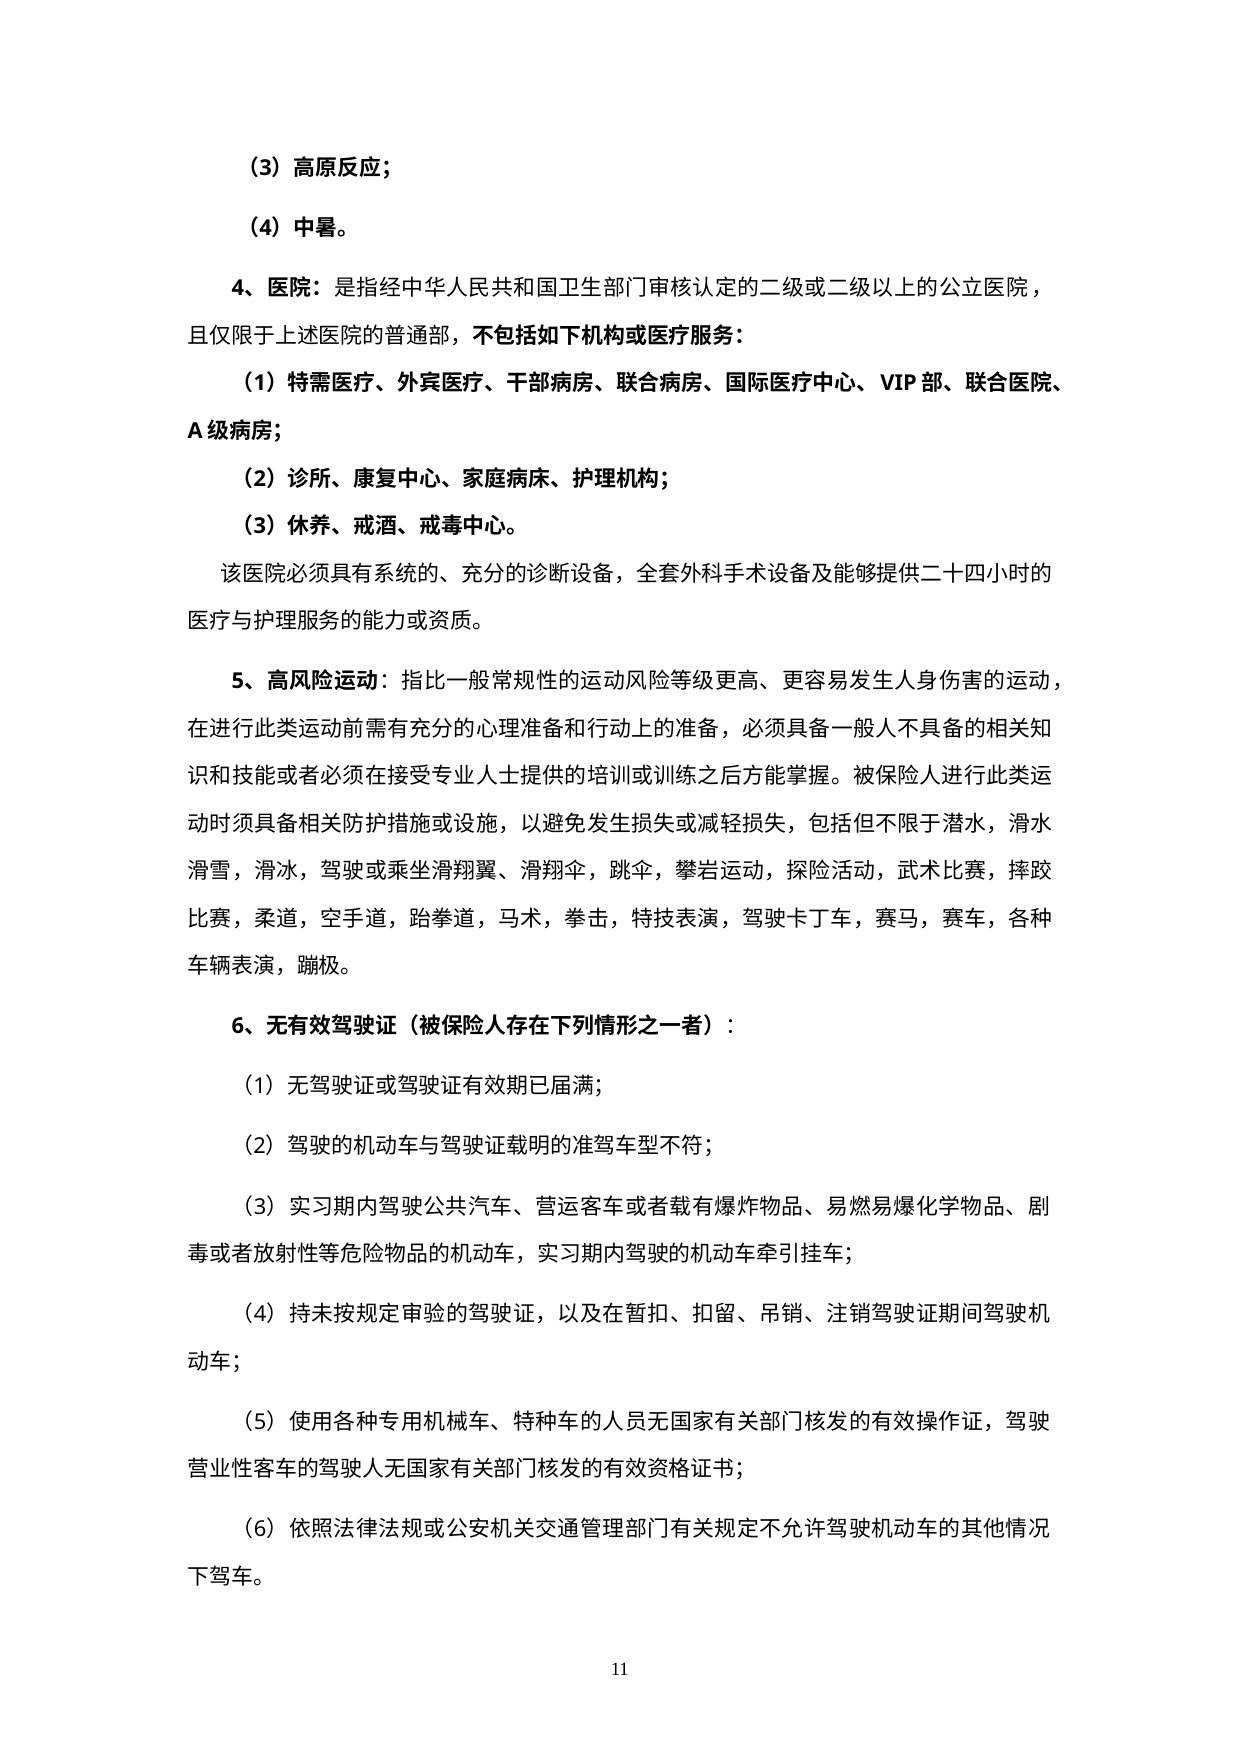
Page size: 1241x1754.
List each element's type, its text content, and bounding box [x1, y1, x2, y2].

list （1）特需医疗、外宾医疗、干部病房、联合病房、国际医疗中心、VIP部、联合医院、A级病房； [187, 365, 1053, 445]
text （1）无驾驶证或驾驶证有效期已届满； [187, 1068, 1053, 1100]
text （4）持未按规定审验的驾驶证，以及在暂扣、扣留、吊销、注销驾驶证期间驾驶机动车； [187, 1296, 1053, 1376]
text （4）中暑。 [187, 210, 1053, 242]
list （3）休养、戒酒、戒毒中心。 [187, 508, 1053, 540]
list （2）诊所、康复中心、家庭病床、护理机构； [187, 461, 1053, 492]
text （3）高原反应； [187, 150, 1053, 182]
text 5、高风险运动：指比一般常规性的运动风险等级更高、更容易发生人身伤害的运动，在进行此类运动前需有充分的心理准备和行动上的准备，必须具备一般人不具备的相关知识和技能或者必须在接受专业人士提供的培训或训练之后方能掌握。被保险人进行此类运动时须具备相关防护措施或设施，以避免发生损失或减轻损失，包括但不限于潜水，滑水，滑雪，滑冰，驾驶或乘坐滑翔翼、滑翔伞，跳伞，攀岩运动，探险活动，武术比赛，摔跤比赛，柔道，空手道，跆拳道，马术，拳击，特技表演，驾驶卡丁车，赛马，赛车，各种车辆表演，蹦极。 [187, 663, 1053, 980]
text 该医院必须具有系统的、充分的诊断设备，全套外科手术设备及能够提供二十四小时的医疗与护理服务的能力或资质。 [187, 556, 1053, 635]
text （3）实习期内驾驶公共汽车、营运客车或者载有爆炸物品、易燃易爆化学物品、剧毒或者放射性等危险物品的机动车，实习期内驾驶的机动车牵引挂车； [187, 1189, 1053, 1268]
text （2）驾驶的机动车与驾驶证载明的准驾车型不符； [187, 1128, 1053, 1160]
text （5）使用各种专用机械车、特种车的人员无国家有关部门核发的有效操作证，驾驶营业性客车的驾驶人无国家有关部门核发的有效资格证书； [187, 1404, 1053, 1483]
list 4、医院：是指经中华人民共和国卫生部门审核认定的二级或二级以上的公立医院，且仅限于上述医院的普通部，不包括如下机构或医疗服务： [187, 270, 1053, 349]
text 6、无有效驾驶证（被保险人存在下列情形之一者）： [187, 1008, 1053, 1040]
text （6）依照法律法规或公安机关交通管理部门有关规定不允许驾驶机动车的其他情况下驾车。 [187, 1511, 1053, 1591]
